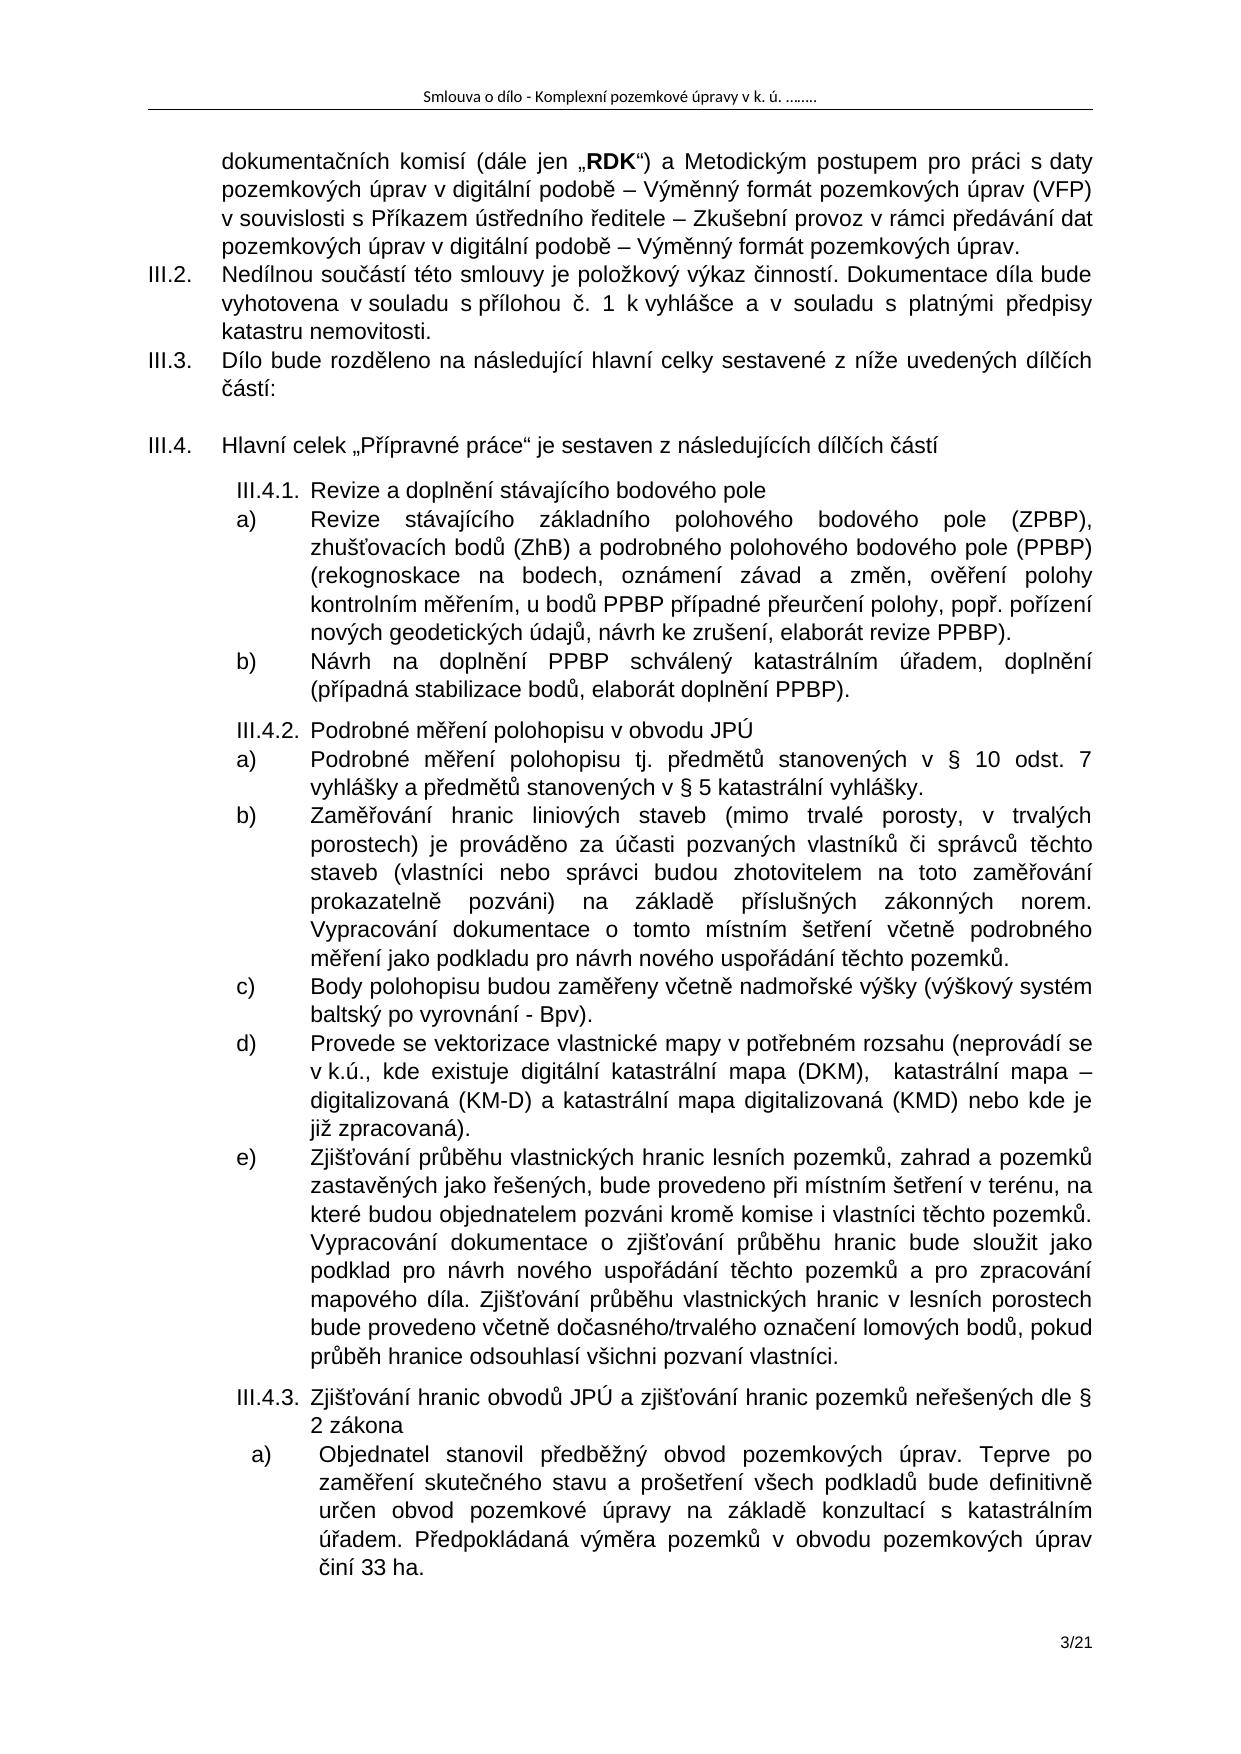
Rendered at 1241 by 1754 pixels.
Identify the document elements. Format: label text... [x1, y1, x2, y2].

list Dílo bude rozděleno na následující hlavní celky sestavené z níže uvedených dílčích částí: [148, 347, 1093, 401]
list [148, 148, 1093, 259]
list Hlavní celek „Přípravné práce“ je sestaven z následujících dílčích částí [148, 432, 1093, 458]
text Podrobné měření polohopisu tj. předmětů stanovených v § 10 odst. 7 vyhlášky a předmětů stanovených v § 5 katastrální vyhlášky. [236, 746, 1093, 800]
text Zjišťování hranic obvodů JPÚ a zjišťování hranic pozemků neřešených dle § 2 zákona [236, 1384, 1093, 1438]
text Zaměřování hranic liniových staveb (mimo trvalé porosty, v trvalých porostech) je prováděno za účasti pozvaných vlastníků či správců těchto staveb (vlastníci nebo správci budou zhotovitelem na toto zaměřování prokazatelně pozváni) na základě příslušných zákonných norem. Vypracování dokumentace o tomto místním šetření včetně podrobného měření jako podkladu pro návrh nového uspořádání těchto pozemků. [236, 802, 1093, 971]
text Revize stávajícího základního polohového bodového pole (ZPBP), zhušťovacích bodů (ZhB) a podrobného polohového bodového pole (PPBP) (rekognoskace na bodech, oznámení závad a změn, ověření polohy kontrolním měřením, u bodů PPBP případné přeurčení polohy, popř. pořízení nových geodetických údajů, návrh ke zrušení, elaborát revize PPBP). [236, 506, 1093, 646]
text Návrh na doplnění PPBP schválený katastrálním úřadem, doplnění (případná stabilizace bodů, elaborát doplnění PPBP). [236, 648, 1093, 702]
list Objednatel stanovil předběžný obvod pozemkových úprav. Teprve po zaměření skutečného stavu a prošetření všech podkladů bude definitivně určen obvod pozemkové úpravy na základě konzultací s katastrálním úřadem. Předpokládaná výměra pozemků v obvodu pozemkových úprav činí 33 ha. [251, 1441, 1093, 1581]
text Zjišťování průběhu vlastnických hranic lesních pozemků, zahrad a pozemků zastavěných jako řešených, bude provedeno při místním šetření v terénu, na které budou objednatelem pozváni kromě komise i vlastníci těchto pozemků. Vypracování dokumentace o zjišťování průběhu hranic bude sloužit jako podklad pro návrh nového uspořádání těchto pozemků a pro zpracování mapového díla. Zjišťování průběhu vlastnických hranic v lesních porostech bude provedeno včetně dočasného/trvalého označení lomových bodů, pokud průběh hranice odsouhlasí všichni pozvaní vlastníci. [236, 1144, 1093, 1369]
text Revize a doplnění stávajícího bodového pole [236, 477, 1093, 503]
text Body polohopisu budou zaměřeny včetně nadmořské výšky (výškový systém baltský po vyrovnání - Bpv). [236, 973, 1093, 1028]
list Nedílnou součástí této smlouvy je položkový výkaz činností. Dokumentace díla bude vyhotovena v souladu s přílohou č. 1 k vyhlášce a v souladu s platnými předpisy katastru nemovitosti. [148, 261, 1093, 344]
text Podrobné měření polohopisu v obvodu JPÚ [236, 717, 1093, 743]
text Provede se vektorizace vlastnické mapy v potřebném rozsahu (neprovádí se v k.ú., kde existuje digitální katastrální mapa (DKM), katastrální mapa – digitalizovaná (KM-D) a katastrální mapa digitalizovaná (KMD) nebo kde je již zpracovaná). [236, 1030, 1093, 1142]
